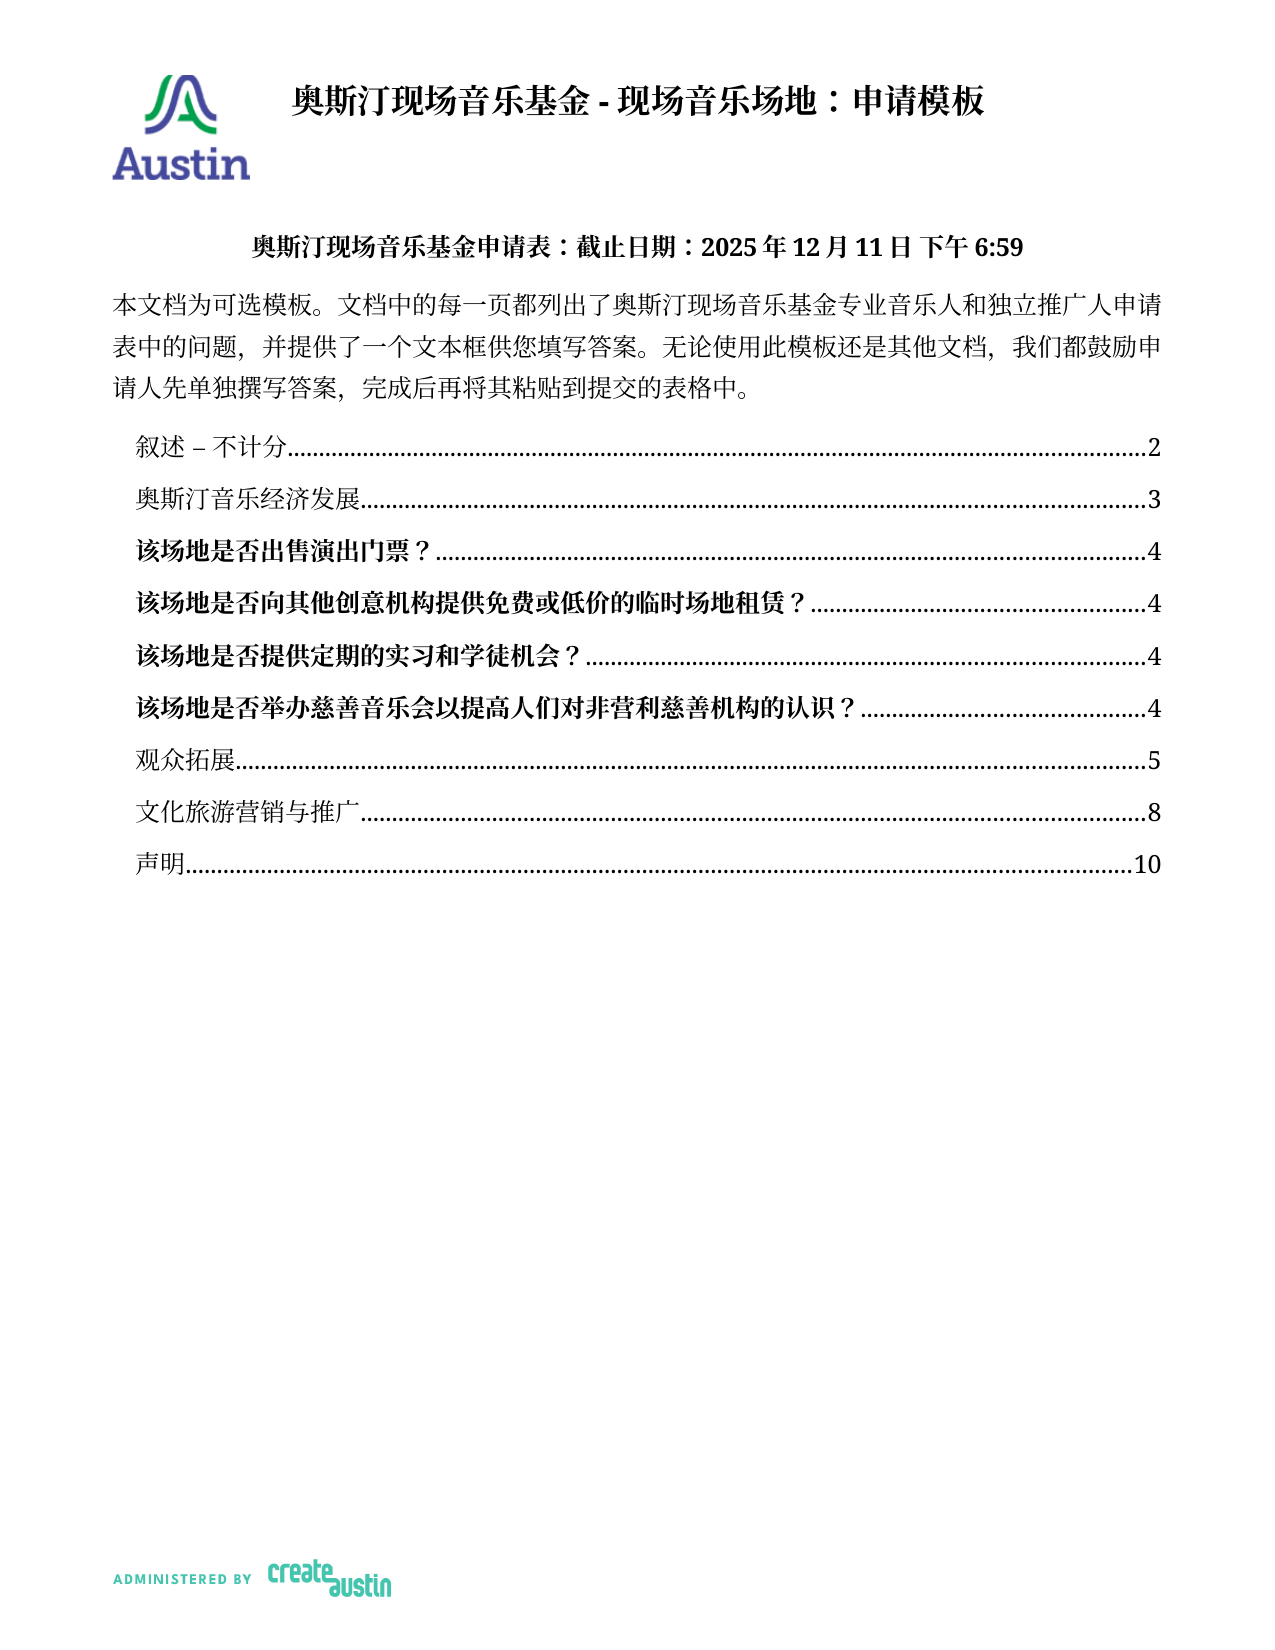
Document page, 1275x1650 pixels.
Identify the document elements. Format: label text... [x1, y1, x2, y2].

picture [0, 1541, 1275, 1616]
text 本文档为可选模板。文档中的每一页都列出了奥斯汀现场音乐基金专业音乐人和独立推广人申请表中的问题，并提供了一个文本框供您填写答案。无论使用此模板还是其他文档，我们都鼓励申请人先单独撰写答案，完成后再将其粘贴到提交的表格中。 [112, 286, 1162, 405]
text 奥斯汀现场音乐基金申请表：截止日期：2025年12月11日 下午6:59 [112, 187, 1162, 263]
picture [112, 75, 251, 180]
